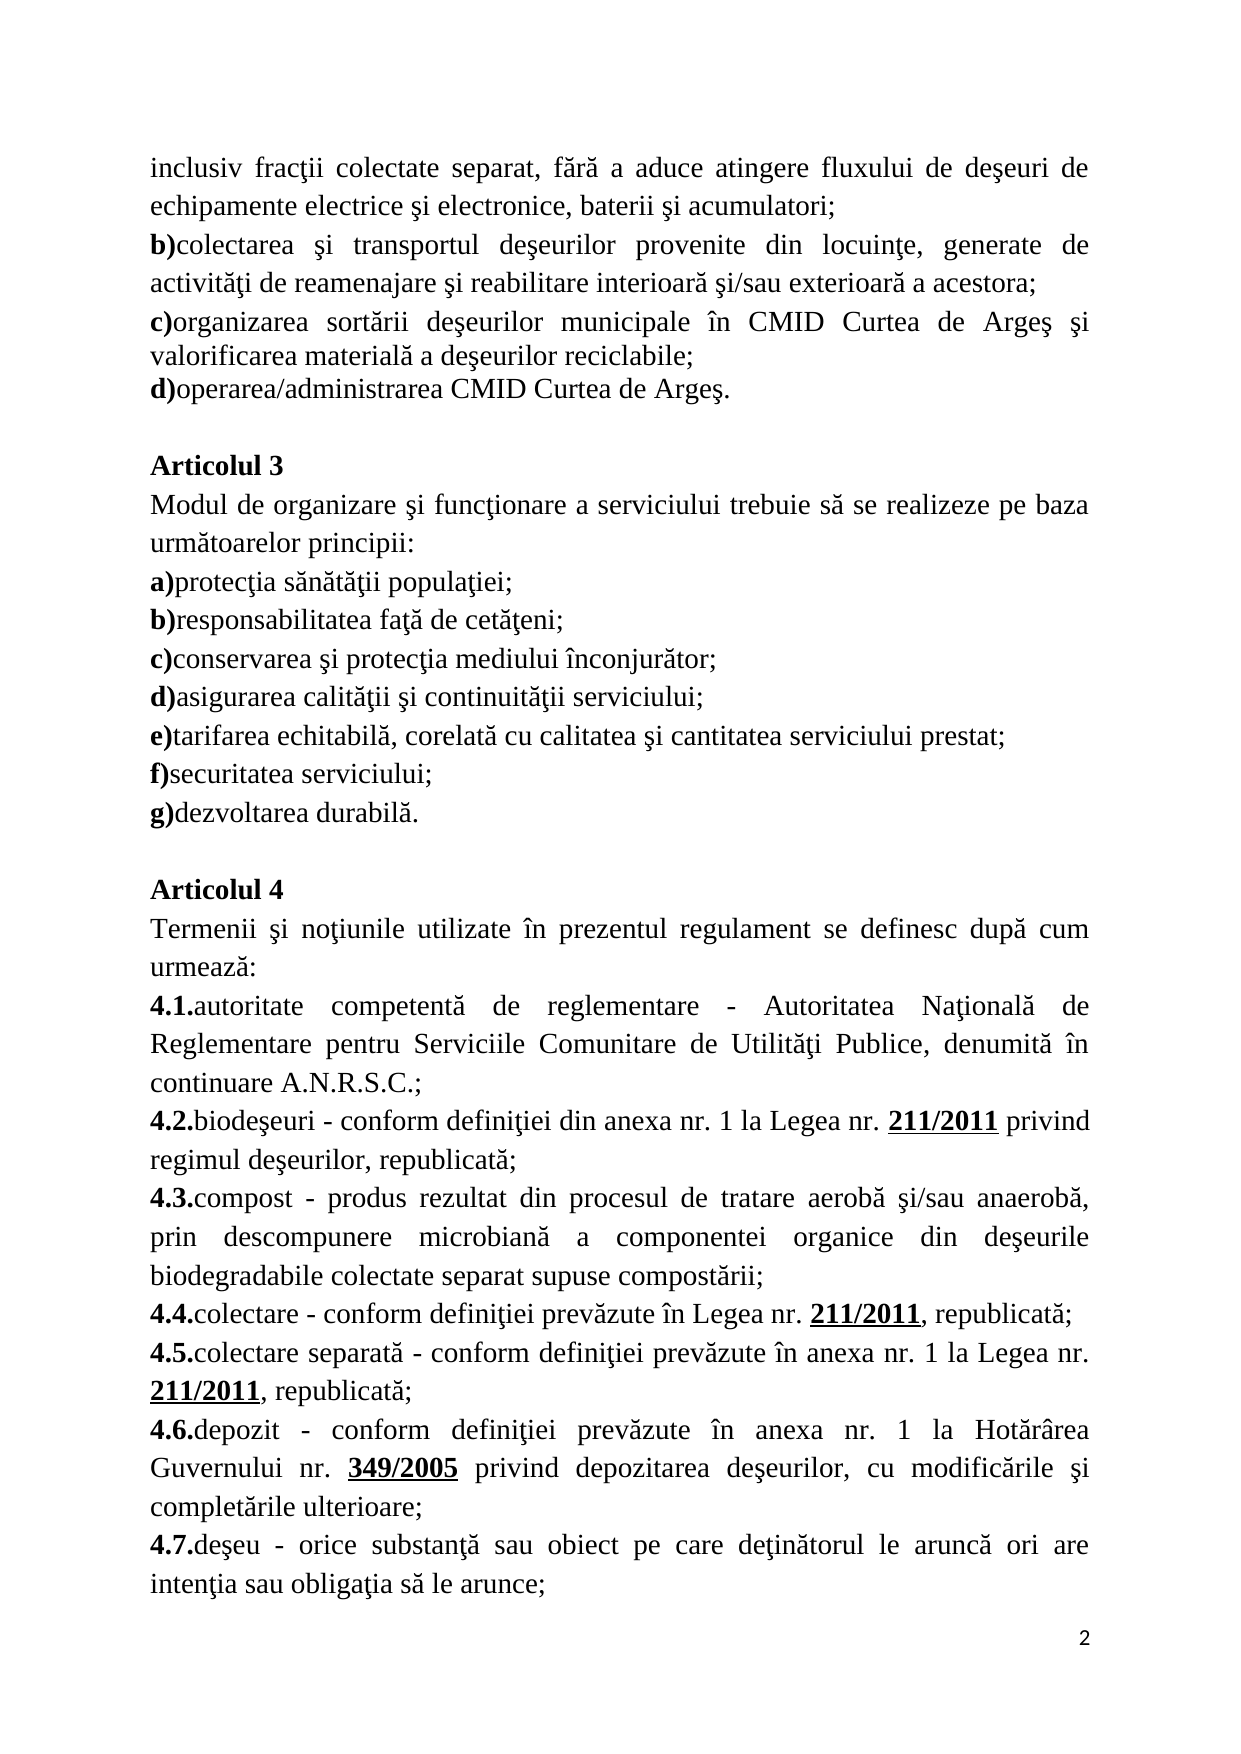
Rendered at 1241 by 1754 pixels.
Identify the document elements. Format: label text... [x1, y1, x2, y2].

text 4.4.colectare - conform definiţiei prevăzute în Legea nr. 211/2011, republicată; [150, 1296, 1090, 1330]
text b)responsabilitatea faţă de cetăţeni; [150, 602, 1090, 636]
text c)conservarea şi protecţia mediului înconjurător; [150, 641, 1090, 674]
text 4.1.autoritate competentă de reglementare - Autoritatea Naţională de Reglementare pentru Serviciile Comunitare de Utilităţi Publice, denumită în continuare A.N.R.S.C.; [150, 988, 1090, 1098]
text Modul de organizare şi funcţionare a serviciului trebuie să se realizeze pe baza următoarelor principii: [150, 487, 1090, 559]
text c)organizarea sortării deşeurilor municipale în CMID Curtea de Argeş şi valorificarea materială a deşeurilor reciclabile; [150, 304, 1090, 371]
text g)dezvoltarea durabilă. [150, 795, 1090, 829]
text f)securitatea serviciului; [150, 757, 1090, 790]
text a)protecţia sănătăţii populaţiei; [150, 564, 1090, 597]
text 4.2.biodeşeuri - conform definiţiei din anexa nr. 1 la Legea nr. 211/2011 privind regimul deşeurilor, republicată; [150, 1103, 1090, 1176]
text 4.5.colectare separată - conform definiţiei prevăzute în anexa nr. 1 la Legea nr. 211/2011, republicată; [150, 1335, 1090, 1407]
text d)operarea/administrarea CMID Curtea de Argeş. [150, 371, 1090, 405]
text b)colectarea şi transportul deşeurilor provenite din locuinţe, generate de activităţi de reamenajare şi reabilitare interioară şi/sau exterioară a acestora; [150, 227, 1090, 299]
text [150, 150, 1090, 222]
text d)asigurarea calităţii şi continuităţii serviciului; [150, 679, 1090, 713]
text 4.6.depozit - conform definiţiei prevăzute în anexa nr. 1 la Hotărârea Guvernului nr. 349/2005 privind depozitarea deşeurilor, cu modificările şi completările ulterioare; [150, 1412, 1090, 1522]
text Termenii şi noţiunile utilizate în prezentul regulament se definesc după cum urmează: [150, 911, 1090, 983]
text 4.3.compost - produs rezultat din procesul de tratare aerobă şi/sau anaerobă, prin descompunere microbiană a componentei organice din deşeurile biodegradabile colectate separat supuse compostării; [150, 1181, 1090, 1291]
text e)tarifarea echitabilă, corelată cu calitatea şi cantitatea serviciului prestat; [150, 718, 1090, 752]
text 4.7.deşeu - orice substanţă sau obiect pe care deţinătorul le aruncă ori are intenţia sau obligaţia să le arunce; [150, 1527, 1090, 1599]
